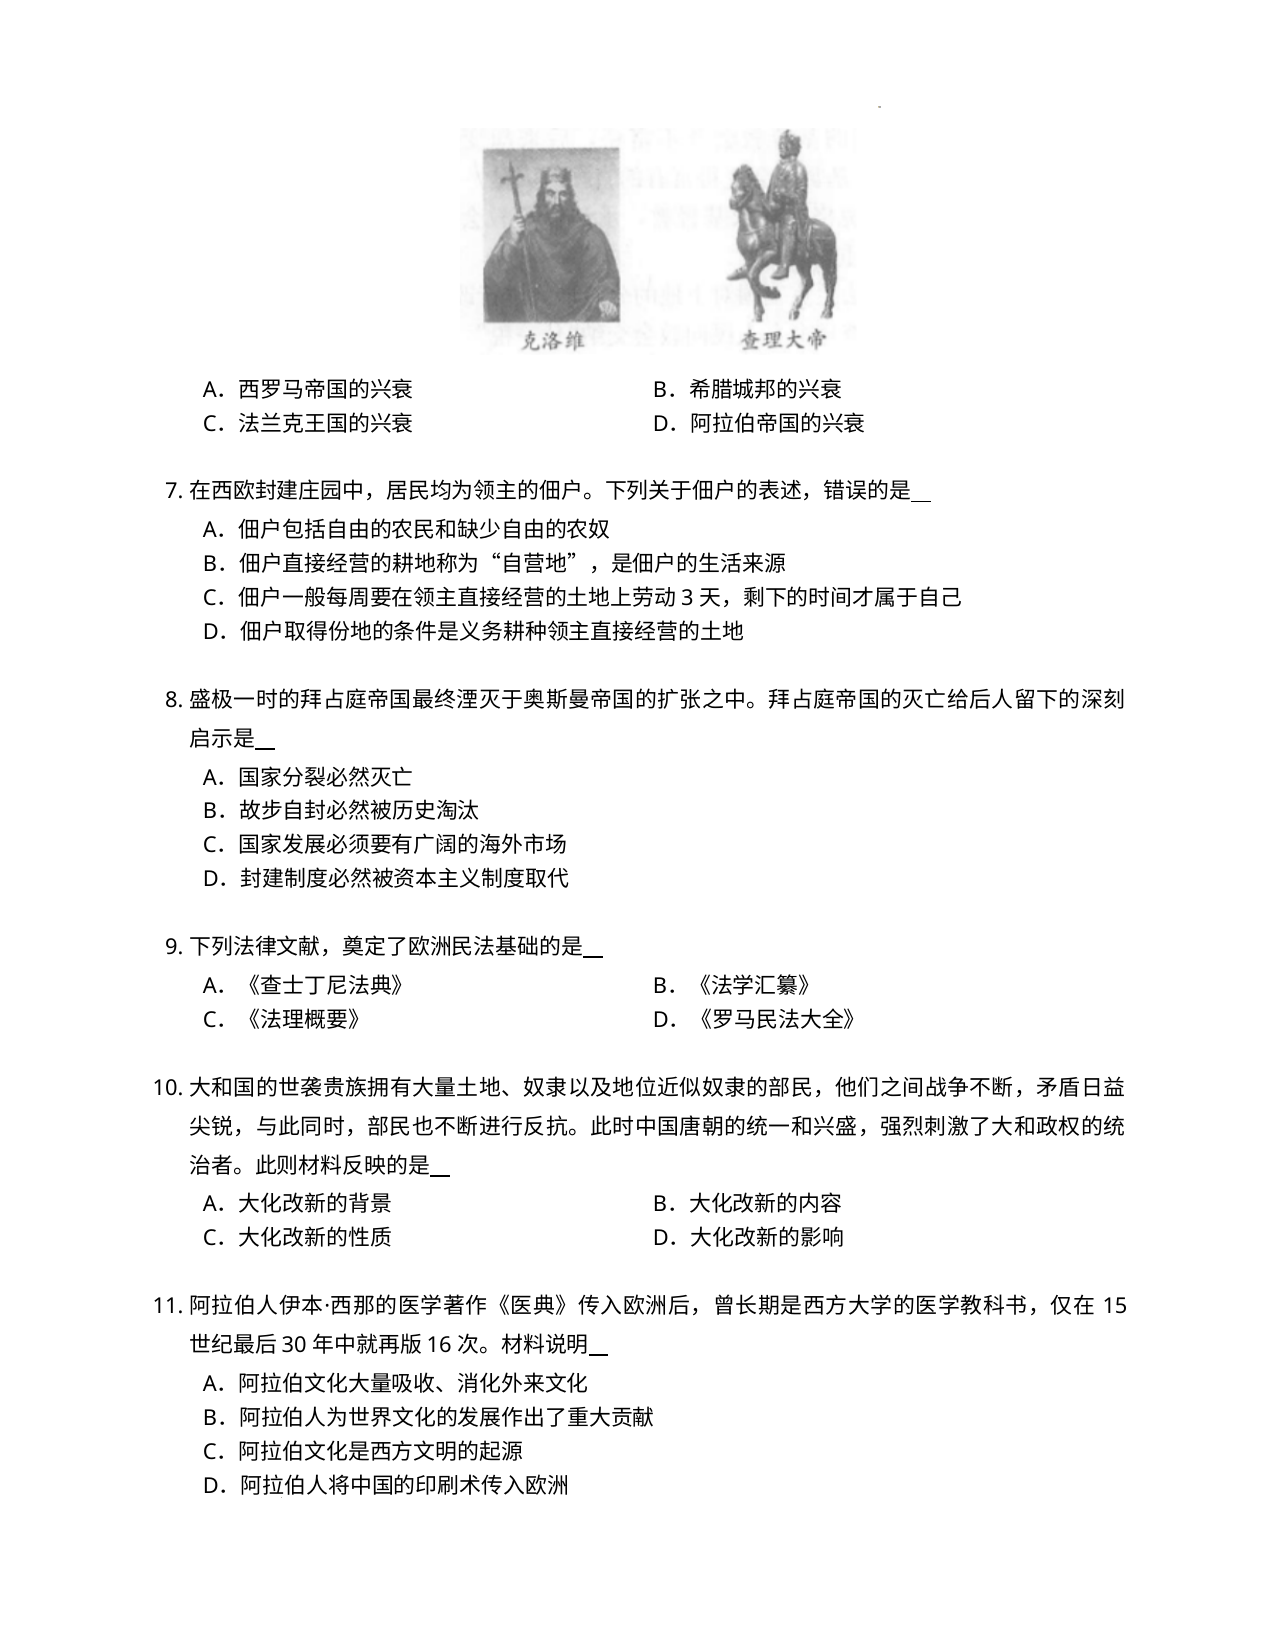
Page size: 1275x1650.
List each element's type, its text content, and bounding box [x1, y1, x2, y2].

text C．阿拉伯文化是西方文明的起源 [148, 1433, 1127, 1467]
text C．《法理概要》 D．《罗马民法大全》 [148, 1001, 1127, 1035]
text D．佃户取得份地的条件是义务耕种领主直接经营的土地 [148, 613, 1127, 647]
text 在西欧封建庄园中，居民均为领主的佃户。下列关于佃户的表述，错误的是 [189, 472, 1127, 506]
picture [459, 128, 857, 355]
text A．阿拉伯文化大量吸收、消化外来文化 [148, 1365, 1127, 1399]
text C．佃户一般每周要在领主直接经营的土地上劳动 3 天，剩下的时间才属于自己 [148, 579, 1127, 613]
text 大和国的世袭贵族拥有大量土地、奴隶以及地位近似奴隶的部民，他们之间战争不断，矛盾日益尖锐，与此同时，部民也不断进行反抗。此时中国唐朝的统一和兴盛，强烈刺激了大和政权的统治者。此则材料反映的是 [189, 1069, 1127, 1181]
text B．阿拉伯人为世界文化的发展作出了重大贡献 [148, 1399, 1127, 1433]
text C．国家发展必须要有广阔的海外市场 [148, 826, 1127, 860]
text A．西罗马帝国的兴衰 B．希腊城邦的兴衰 [148, 371, 1127, 404]
text A．国家分裂必然灭亡 [148, 758, 1127, 792]
text B．佃户直接经营的耕地称为“自营地”，是佃户的生活来源 [148, 545, 1127, 579]
text C．法兰克王国的兴衰 D．阿拉伯帝国的兴衰 [148, 404, 1127, 438]
text 盛极一时的拜占庭帝国最终湮灭于奥斯曼帝国的扩张之中。拜占庭帝国的灭亡给后人留下的深刻启示是 [189, 681, 1127, 754]
text 阿拉伯人伊本·西那的医学著作《医典》传入欧洲后，曾长期是西方大学的医学教科书，仅在 15 世纪最后 30 年中就再版 16 次。材料说明 [189, 1287, 1127, 1360]
text D．阿拉伯人将中国的印刷术传入欧洲 [148, 1467, 1127, 1501]
text A．佃户包括自由的农民和缺少自由的农奴 [148, 511, 1127, 545]
text B．故步自封必然被历史淘汰 [148, 792, 1127, 826]
text C．大化改新的性质 D．大化改新的影响 [148, 1219, 1127, 1253]
text A．大化改新的背景 B．大化改新的内容 [148, 1185, 1127, 1219]
text 下列法律文献，奠定了欧洲民法基础的是 [189, 928, 1127, 962]
text D．封建制度必然被资本主义制度取代 [148, 860, 1127, 894]
text A．《查士丁尼法典》 B．《法学汇纂》 [148, 967, 1127, 1001]
